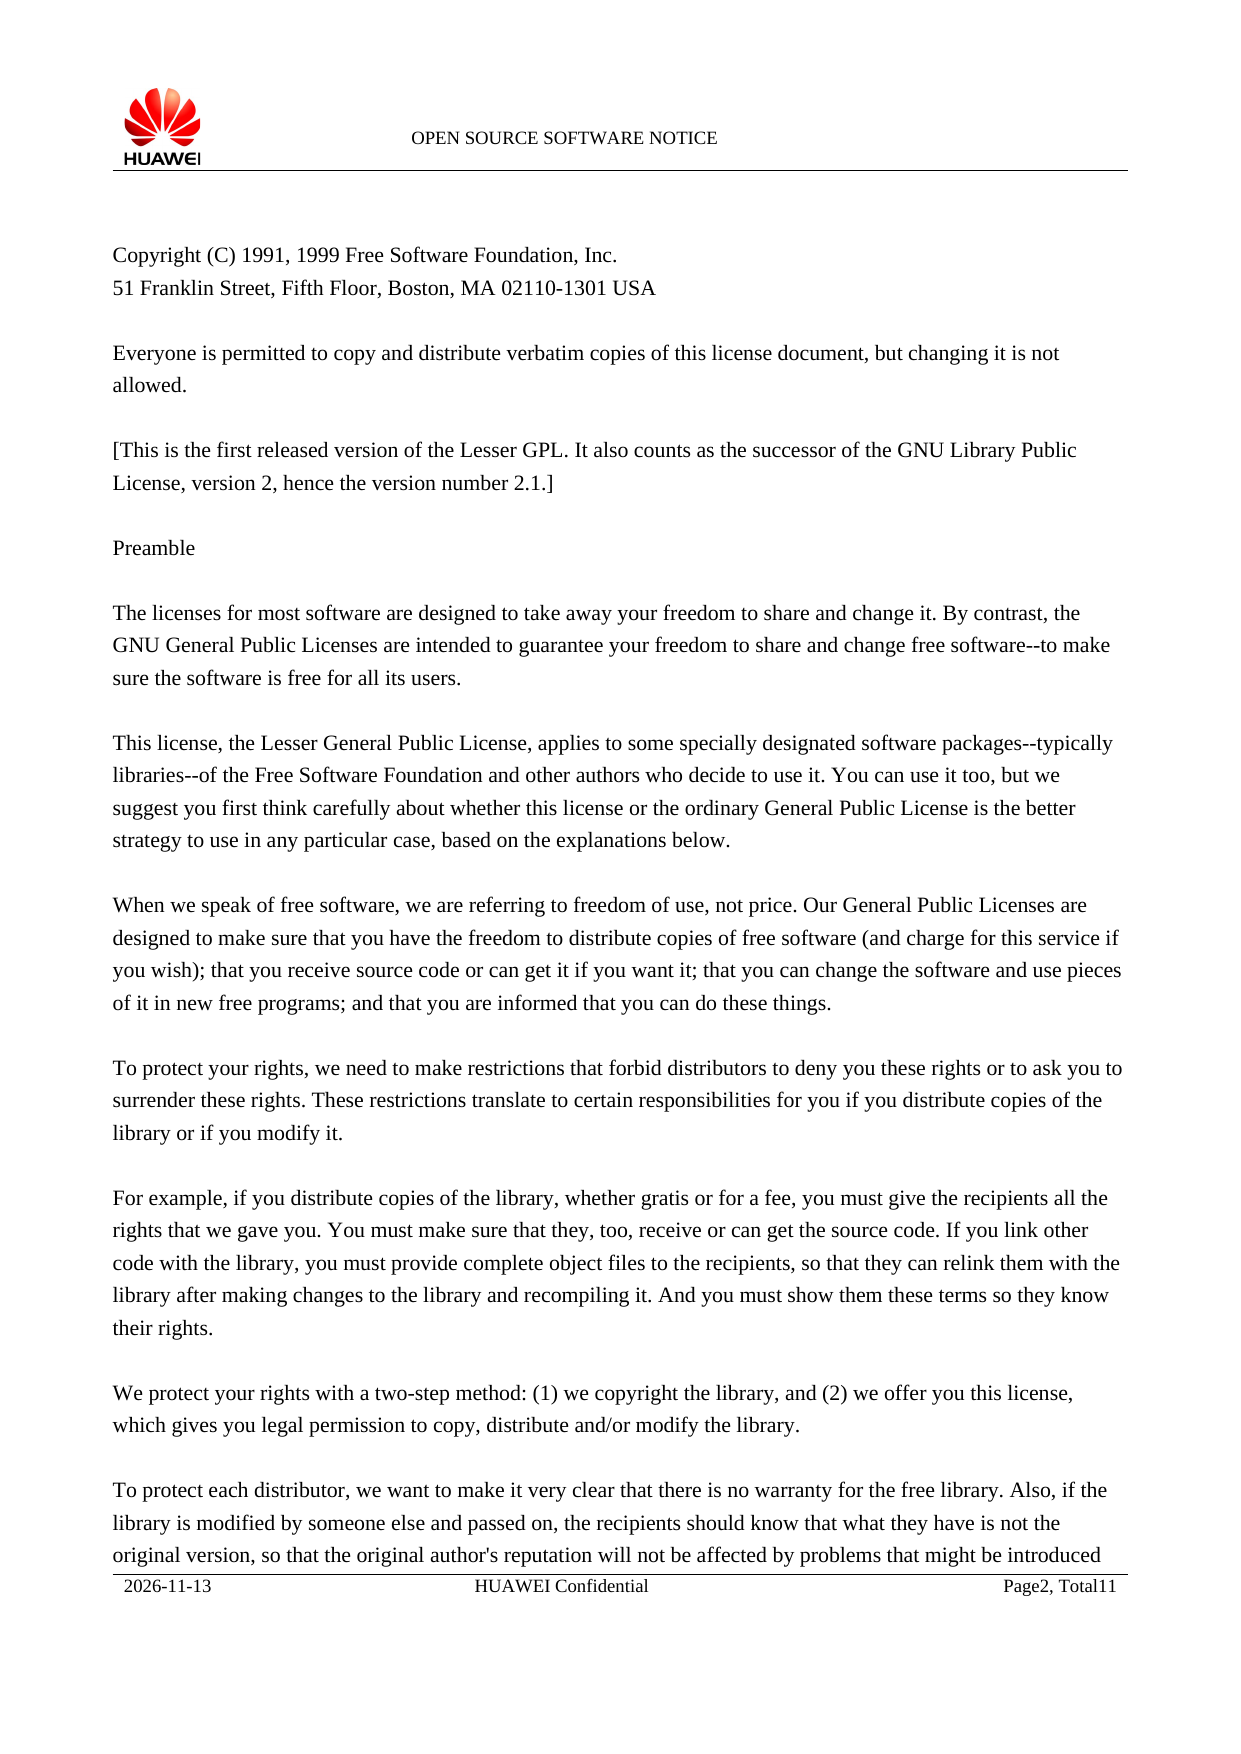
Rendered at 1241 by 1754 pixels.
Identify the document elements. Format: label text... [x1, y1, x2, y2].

picture [124, 88, 201, 165]
